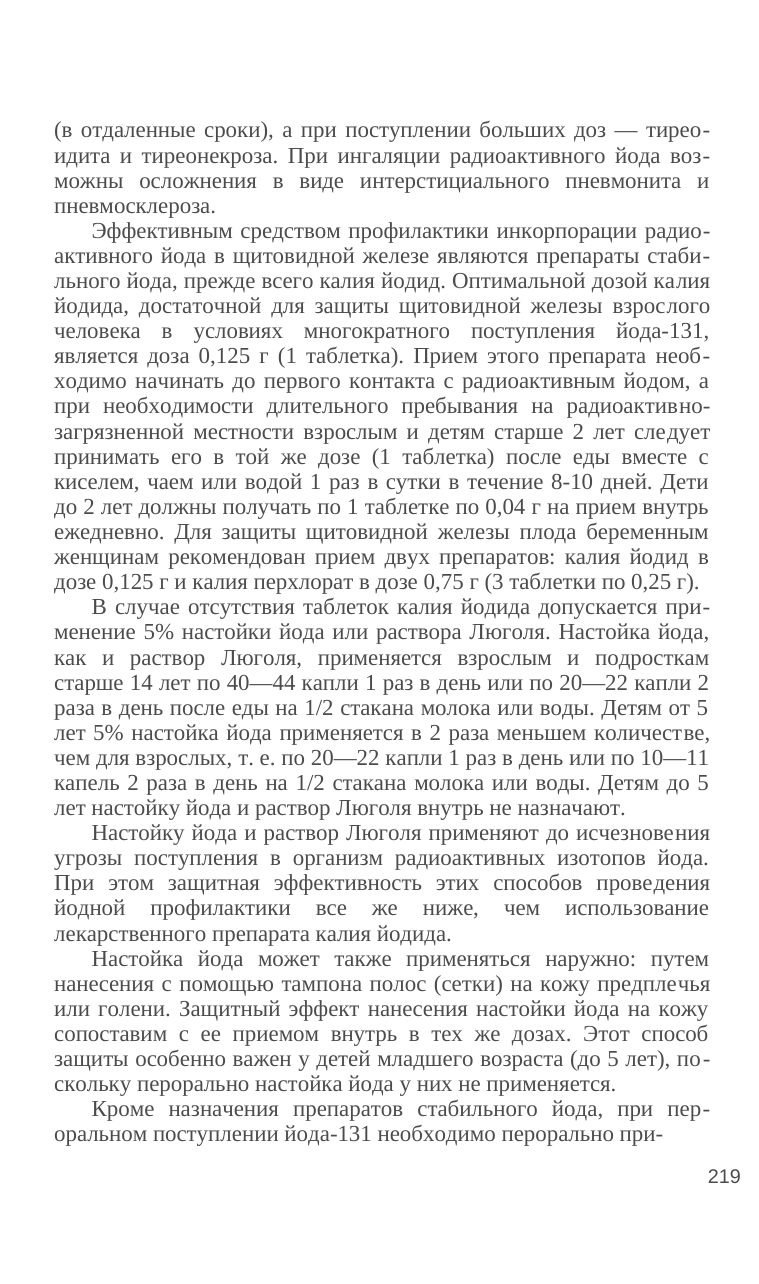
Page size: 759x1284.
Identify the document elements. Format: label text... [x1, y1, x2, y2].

text В случае отсутствия таблеток калия йодида допускается применение 5% настойки йода или раствора Люголя. Настойка йода, как и раствор Люголя, применяется взрослым и подросткам старше 14 лет по 40—44 капли 1 раз в день или по 20—22 капли 2 раза в день после еды на 1/2 стакана молока или воды. Детям от 5 лет 5% настойка йода применяется в 2 раза меньшем количестве, чем для взрослых, т. е. по 20—22 капли 1 раз в день или по 10—11 капель 2 раза в день на 1/2 стакана молока или воды. Детям до 5 лет настойку йода и раствор Люголя внутрь не назначают. [54, 595, 710, 821]
text (в отдаленные сроки), а при поступлении больших доз — тиреоидита и тиреонекроза. При ингаляции радиоактивного йода возможны осложнения в виде интерстициального пневмонита и пневмосклероза. [54, 118, 710, 218]
text Кроме назначения препаратов стабильного йода, при пероральном поступлении йода-131 необходимо перорально при- [54, 1096, 710, 1147]
text Настойку йода и раствор Люголя применяют до исчезновения угрозы поступления в организм радиоактивных изотопов йода. При этом защитная эффективность этих способов проведения йодной профилактики все же ниже, чем использование лекарственного препарата калия йодида. [54, 821, 710, 946]
text Эффективным средством профилактики инкорпорации радиоактивного йода в щитовидной железе являются препараты стабильного йода, прежде всего калия йодид. Оптимальной дозой калия йодида, достаточной для защиты щитовидной железы взрослого человека в условиях многократного поступления йода-131, является доза 0,125 г (1 таблетка). Прием этого препарата необходимо начинать до первого контакта с радиоактивным йодом, а при необходимости длительного пребывания на радиоактивно-загрязненной местности взрослым и детям старше 2 лет следует принимать его в той же дозе (1 таблетка) после еды вместе с киселем, чаем или водой 1 раз в сутки в течение 8-10 дней. Дети до 2 лет должны получать по 1 таблетке по 0,04 г на прием внутрь ежедневно. Для защиты щитовидной железы плода беременным женщинам рекомендован прием двух препаратов: калия йодид в дозе 0,125 г и калия перхлорат в дозе 0,75 г (3 таблетки по 0,25 г). [54, 218, 710, 595]
text Настойка йода может также применяться наружно: путем нанесения с помощью тампона полос (сетки) на кожу предплечья или голени. Защитный эффект нанесения настойки йода на кожу сопоставим с ее приемом внутрь в тех же дозах. Этот способ защиты особенно важен у детей младшего возраста (до 5 лет), поскольку перорально настойка йода у них не применяется. [54, 946, 710, 1096]
